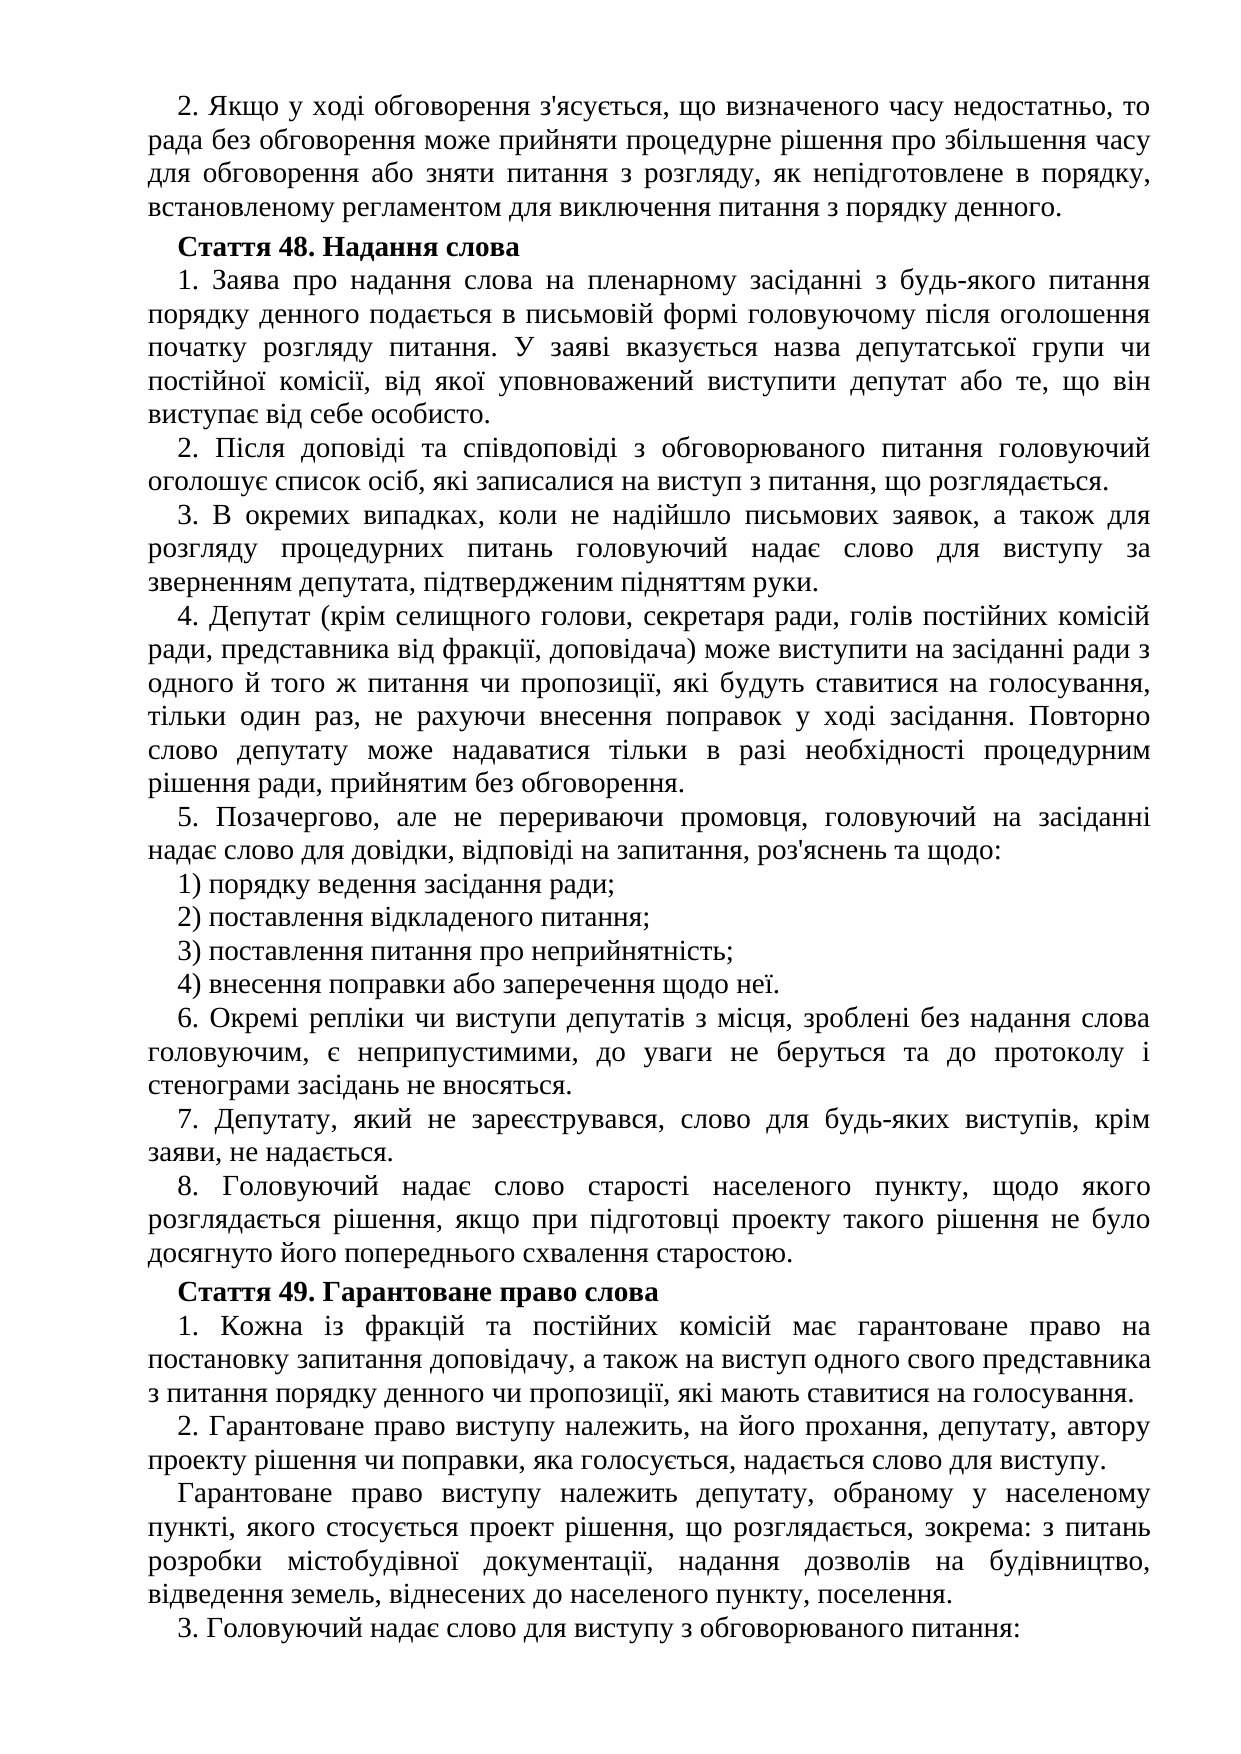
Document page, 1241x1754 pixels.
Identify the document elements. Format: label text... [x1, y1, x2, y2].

text 3. В окремих випадках, коли не надійшло письмових заявок, а також для розгляду процедурних питань головуючий надає слово для виступу за зверненням депутата, підтвердженим підняттям руки. [148, 497, 1152, 598]
text 3. Головуючий надає слово для виступу з обговорюваного питання: [148, 1610, 1152, 1643]
text 3) поставлення питання про неприйнятність; [148, 933, 1152, 967]
text 4) внесення поправки або заперечення щодо неї. [148, 967, 1152, 1000]
text 2. Гарантоване право виступу належить, на його прохання, депутату, автору проекту рішення чи поправки, яка голосується, надається слово для виступу. [148, 1408, 1152, 1476]
text 1. Заява про надання слова на пленарному засіданні з будь-якого питання порядку денного подається в письмовій формі головуючому після оголошення початку розгляду питання. У заяві вказується назва депутатської групи чи постійної комісії, від якої уповноважений виступити депутат або те, що він виступає від себе особисто. [148, 262, 1152, 430]
text Гарантоване право виступу належить депутату, обраному у населеному пункті, якого стосується проект рішення, що розглядається, зокрема: з питань розробки містобудівної документації, надання дозволів на будівництво, відведення земель, віднесених до населеного пункту, поселення. [148, 1476, 1152, 1610]
text 4. Депутат (крім селищного голови, секретаря ради, голів постійних комісій ради, представника від фракції, доповідача) може виступити на засіданні ради з одного й того ж питання чи пропозиції, які будуть ставитися на голосування, тільки один раз, не рахуючи внесення поправок у ході засідання. Повторно слово депутату може надаватися тільки в разі необхідності процедурним рішення ради, прийнятим без обговорення. [148, 598, 1152, 799]
text 2) поставлення відкладеного питання; [148, 899, 1152, 933]
text 1) порядку ведення засідання ради; [148, 866, 1152, 899]
text 6. Окремі репліки чи виступи депутатів з місця, зроблені без надання слова головуючим, є неприпустимими, до уваги не беруться та до протоколу і стенограми засідань не вносяться. [148, 1000, 1152, 1101]
text 2. Якщо у ході обговорення з'ясується, що визначеного часу недостатньо, то рада без обговорення може прийняти процедурне рішення про збільшення часу для обговорення або зняти питання з розгляду, як непідготовлене в порядку, встановленому регламентом для виключення питання з порядку денного. [148, 88, 1152, 223]
text Стаття 49. Гарантоване право слова [177, 1274, 1152, 1308]
text 1. Кожна із фракцій та постійних комісій має гарантоване право на постановку запитання доповідачу, а також на виступ одного свого представника з питання порядку денного чи пропозиції, які мають ставитися на голосування. [148, 1308, 1152, 1408]
text Стаття 48. Надання слова [177, 229, 1152, 262]
text 5. Позачергово, але не перериваючи промовця, головуючий на засіданні надає слово для довідки, відповіді на запитання, роз'яснень та щодо: [148, 799, 1152, 866]
text 8. Головуючий надає слово старості населеного пункту, щодо якого розглядається рішення, якщо при підготовці проекту такого рішення не було досягнуто його попереднього схвалення старостою. [148, 1168, 1152, 1268]
text 7. Депутату, який не зареєструвався, слово для будь-яких виступів, крім заяви, не надається. [148, 1101, 1152, 1168]
text 2. Після доповіді та співдоповіді з обговорюваного питання головуючий оголошує список осіб, які записалися на виступ з питання, що розглядається. [148, 430, 1152, 497]
